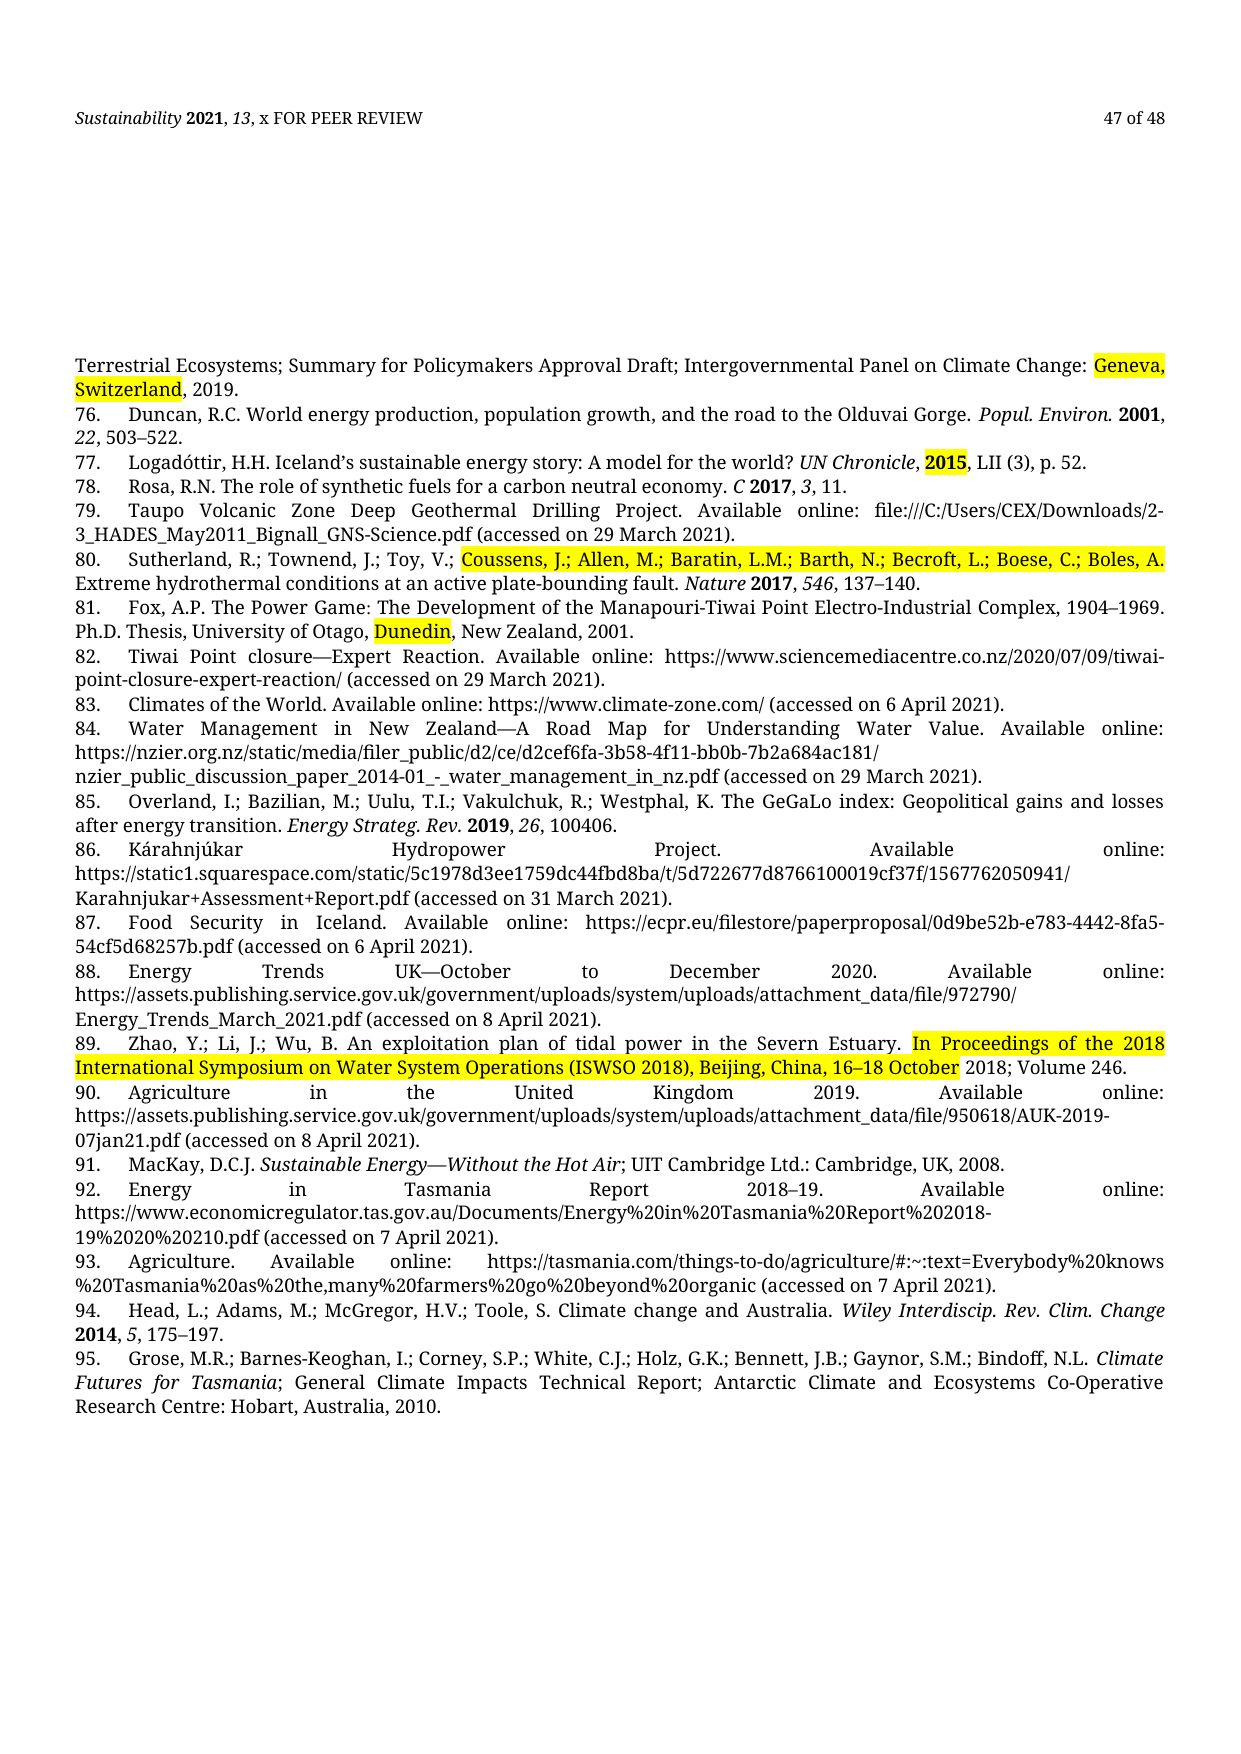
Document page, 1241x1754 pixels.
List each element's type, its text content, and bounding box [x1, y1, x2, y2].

list 80. Sutherland, R.; Townend, J.; Toy, V.; Coussens, J.; Allen, M.; Baratin, L.M.; Barth, N.; Becroft, L.; Boese, C.; Boles, A. Extreme hydrothermal conditions at an active plate-bounding fault. Nature 2017, 546, 137–140. [75, 547, 1165, 595]
list 86. Kárahnjúkar Hydropower Project. Available online: https://static1.squarespace.com/static/5c1978d3ee1759dc44fbd8ba/t/5d722677d8766100019cf37f/1567762050941/Karahnjukar+Assessment+Report.pdf (accessed on 31 March 2021). [75, 838, 1165, 910]
list 94. Head, L.; Adams, M.; McGregor, H.V.; Toole, S. Climate change and Australia. Wiley Interdiscip. Rev. Clim. Change 2014, 5, 175–197. [75, 1298, 1165, 1346]
list 88. Energy Trends UK—October to December 2020. Available online: https://assets.publishing.service.gov.uk/government/uploads/system/uploads/attachment_data/file/972790/Energy_Trends_March_2021.pdf (accessed on 8 April 2021). [75, 959, 1165, 1031]
list 78. Rosa, R.N. The role of synthetic fuels for a carbon neutral economy. C 2017, 3, 11. [75, 474, 1165, 498]
list 84. Water Management in New Zealand—A Road Map for Understanding Water Value. Available online: https://nzier.org.nz/static/media/filer_public/d2/ce/d2cef6fa-3b58-4f11-bb0b-7b2a684ac181/nzier_public_discussion_paper_2014-01_-_water_management_in_nz.pdf (accessed on 29 March 2021). [75, 716, 1165, 789]
list 93. Agriculture. Available online: https://tasmania.com/things-to-do/agriculture/#:~:text=Everybody%20knows%20Tasmania%20as%20the,many%20farmers%20go%20beyond%20organic (accessed on 7 April 2021). [75, 1249, 1165, 1298]
list 91. MacKay, D.C.J. Sustainable Energy—Without the Hot Air; UIT Cambridge Ltd.: Cambridge, UK, 2008. [75, 1153, 1165, 1177]
list 82. Tiwai Point closure—Expert Reaction. Available online: https://www.sciencemediacentre.co.nz/2020/07/09/tiwai-point-closure-expert-reaction/ (accessed on 29 March 2021). [75, 644, 1165, 692]
list 92. Energy in Tasmania Report 2018–19. Available online: https://www.economicregulator.tas.gov.au/Documents/Energy%20in%20Tasmania%20Report%202018-19%2020%20210.pdf (accessed on 7 April 2021). [75, 1177, 1165, 1249]
list 81. Fox, A.P. The Power Game: The Development of the Manapouri-Tiwai Point Electro-Industrial Complex, 1904–1969. Ph.D. Thesis, University of Otago, Dunedin, New Zealand, 2001. [75, 595, 1165, 644]
list 83. Climates of the World. Available online: https://www.climate-zone.com/ (accessed on 6 April 2021). [75, 692, 1165, 716]
list 85. Overland, I.; Bazilian, M.; Uulu, T.I.; Vakulchuk, R.; Westphal, K. The GeGaLo index: Geopolitical gains and losses after energy transition. Energy Strateg. Rev. 2019, 26, 100406. [75, 789, 1165, 838]
list 79. Taupo Volcanic Zone Deep Geothermal Drilling Project. Available online: file:///C:/Users/CEX/Downloads/2-3_HADES_May2011_Bignall_GNS-Science.pdf (accessed on 29 March 2021). [75, 498, 1165, 547]
list 87. Food Security in Iceland. Available online: https://ecpr.eu/filestore/paperproposal/0d9be52b-e783-4442-8fa5-54cf5d68257b.pdf (accessed on 6 April 2021). [75, 910, 1165, 959]
list 95. Grose, M.R.; Barnes-Keoghan, I.; Corney, S.P.; White, C.J.; Holz, G.K.; Bennett, J.B.; Gaynor, S.M.; Bindoff, N.L. Climate Futures for Tasmania; General Climate Impacts Technical Report; Antarctic Climate and Ecosystems Co-Operative Research Centre: Hobart, Australia, 2010. [75, 1346, 1165, 1419]
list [75, 353, 1165, 402]
list 76. Duncan, R.C. World energy production, population growth, and the road to the Olduvai Gorge. Popul. Environ. 2001, 22, 503–522. [75, 402, 1165, 450]
list 77. Logadóttir, H.H. Iceland’s sustainable energy story: A model for the world? UN Chronicle, 2015, LII (3), p. 52. [75, 450, 925, 474]
list 90. Agriculture in the United Kingdom 2019. Available online: https://assets.publishing.service.gov.uk/government/uploads/system/uploads/attachment_data/file/950618/AUK-2019-07jan21.pdf (accessed on 8 April 2021). [75, 1080, 1165, 1153]
list 89. Zhao, Y.; Li, J.; Wu, B. An exploitation plan of tidal power in the Severn Estuary. In Proceedings of the 2018 International Symposium on Water System Operations (ISWSO 2018), Beijing, China, 16–18 October 2018; Volume 246. [75, 1031, 912, 1054]
